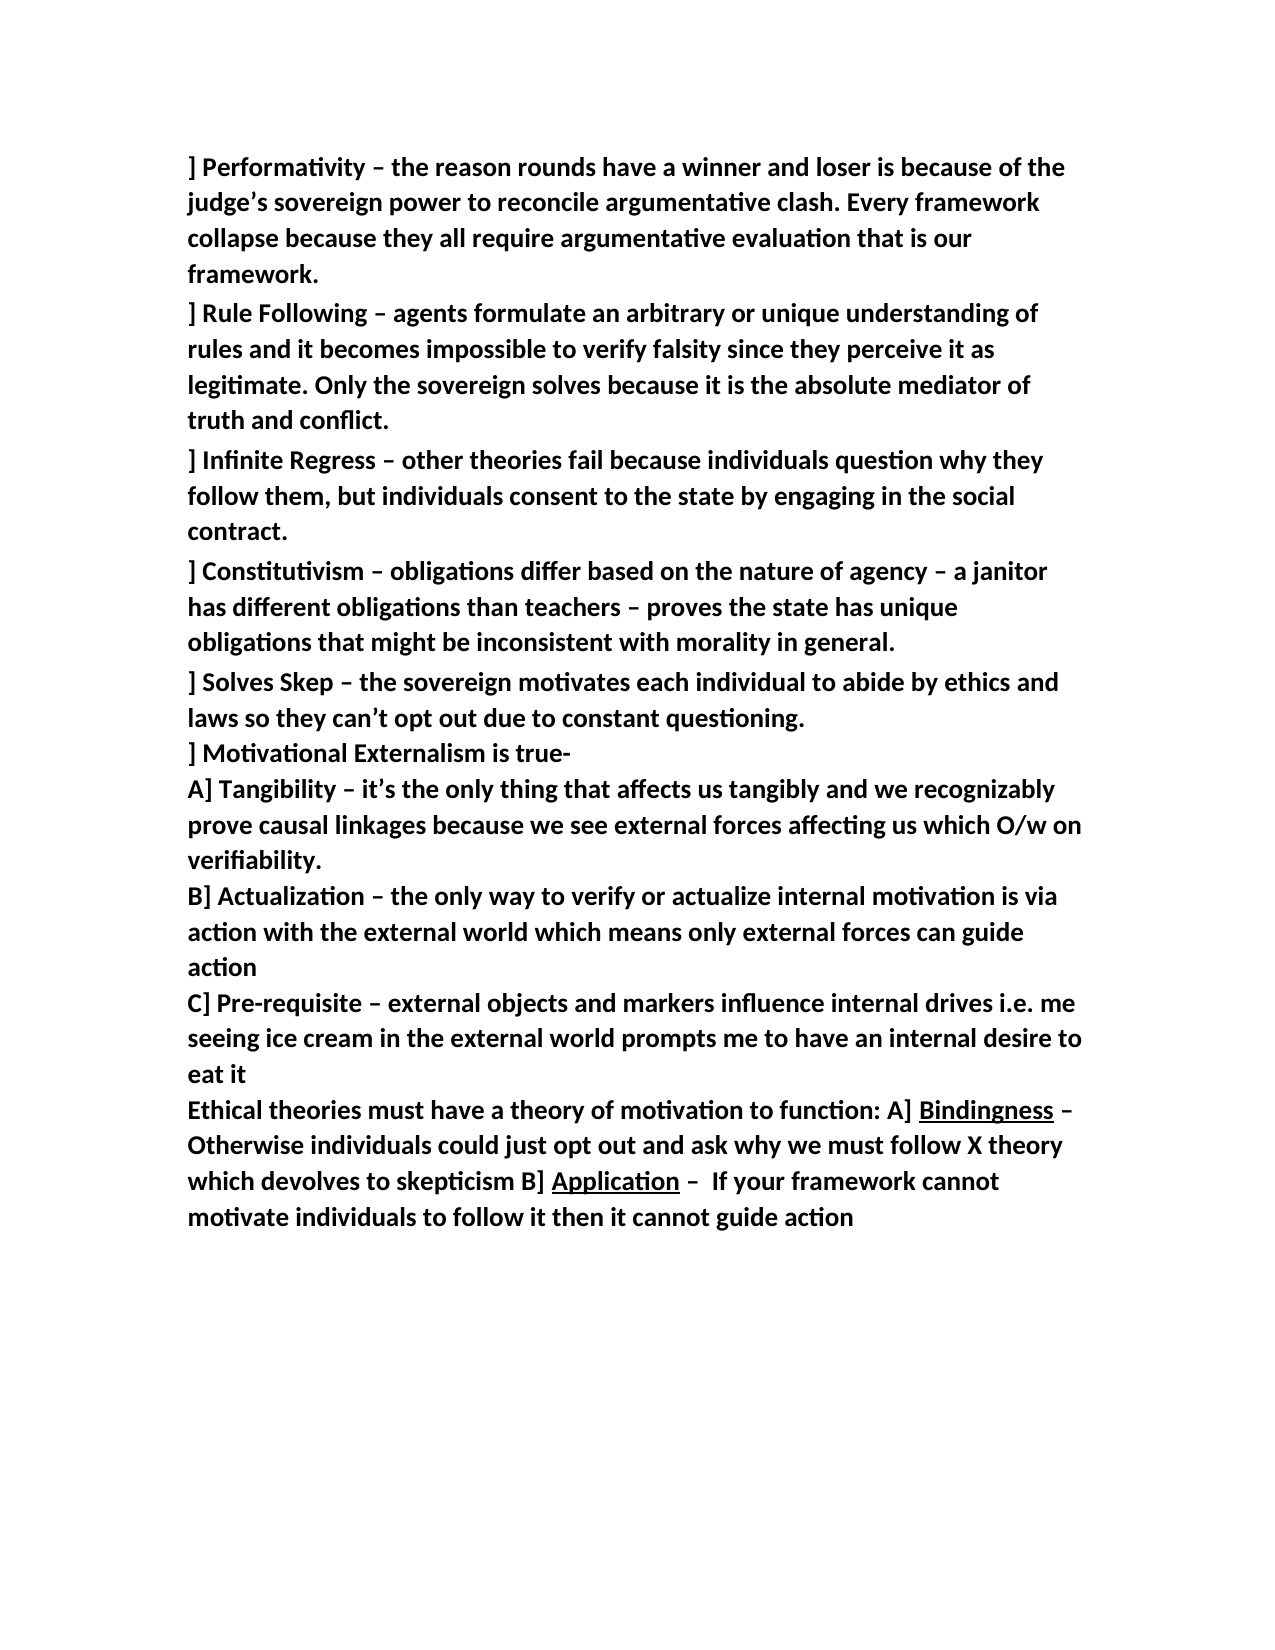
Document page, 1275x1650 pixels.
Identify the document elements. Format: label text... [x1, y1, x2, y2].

subtitle C] Pre-requisite – external objects and markers influence internal drives i.e. me seeing ice cream in the external world prompts me to have an internal desire to eat it [187, 986, 1087, 1090]
subtitle ] Solves Skep – the sovereign motivates each individual to abide by ethics and laws so they can’t opt out due to constant questioning. [187, 665, 1087, 734]
subtitle B] Actualization – the only way to verify or actualize internal motivation is via action with the external world which means only external forces can guide action [187, 879, 1087, 983]
subtitle Ethical theories must have a theory of motivation to function: A] Bindingness – Otherwise individuals could just opt out and ask why we must follow X theory which devolves to skepticism B] Application – If your framework cannot motivate individuals to follow it then it cannot guide action [187, 1093, 1087, 1233]
subtitle A] Tangibility – it’s the only thing that affects us tangibly and we recognizably prove causal linkages because we see external forces affecting us which O/w on verifiability. [187, 772, 1087, 877]
subtitle ] Performativity – the reason rounds have a winner and loser is because of the judge’s sovereign power to reconcile argumentative clash. Every framework collapse because they all require argumentative evaluation that is our framework. [187, 150, 1087, 290]
subtitle ] Motivational Externalism is true- [187, 737, 1087, 770]
subtitle ] Infinite Regress – other theories fail because individuals question why they follow them, but individuals consent to the state by engaging in the social contract. [187, 443, 1087, 548]
subtitle ] Constitutivism – obligations differ based on the nature of agency – a janitor has different obligations than teachers – proves the state has unique obligations that might be inconsistent with morality in general. [187, 554, 1087, 659]
subtitle ] Rule Following – agents formulate an arbitrary or unique understanding of rules and it becomes impossible to verify falsity since they perceive it as legitimate. Only the sovereign solves because it is the absolute mediator of truth and conflict. [187, 297, 1087, 437]
